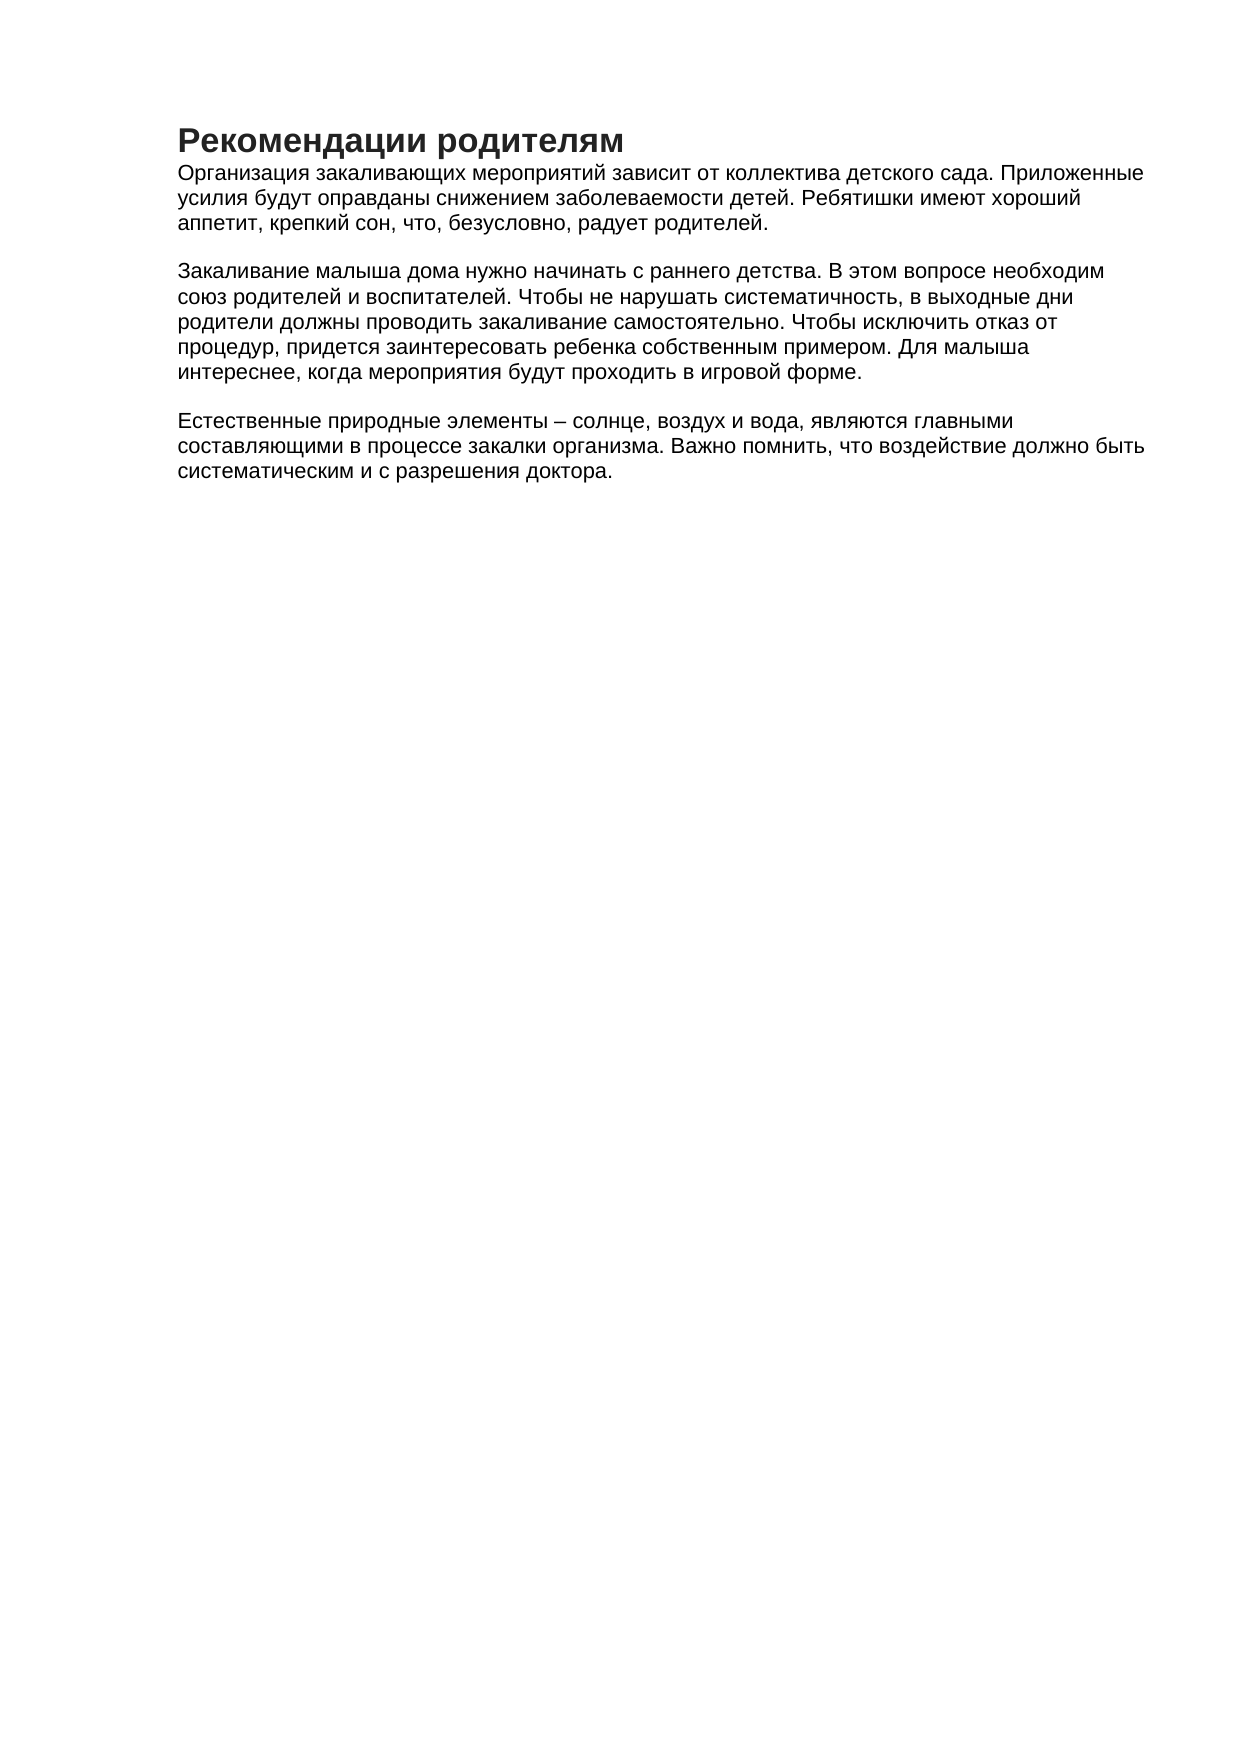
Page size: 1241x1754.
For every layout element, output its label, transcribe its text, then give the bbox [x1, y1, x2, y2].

text Рекомендации родителям [177, 118, 1152, 159]
text Закаливание малыша дома нужно начинать с раннего детства. В этом вопросе необходим союз родителей и воспитателей. Чтобы не нарушать систематичность, в выходные дни родители должны проводить закаливание самостоятельно. Чтобы исключить отказ от процедур, придется заинтересовать ребенка собственным примером. Для малыша интереснее, когда мероприятия будут проходить в игровой форме. [177, 258, 1152, 384]
text Организация закаливающих мероприятий зависит от коллектива детского сада. Приложенные усилия будут оправданы снижением заболеваемости детей. Ребятишки имеют хороший аппетит, крепкий сон, что, безусловно, радует родителей. [177, 159, 1152, 235]
text Естественные природные элементы – солнце, воздух и вода, являются главными составляющими в процессе закалки организма. Важно помнить, что воздействие должно быть систематическим и с разрешения доктора. [177, 408, 1152, 483]
